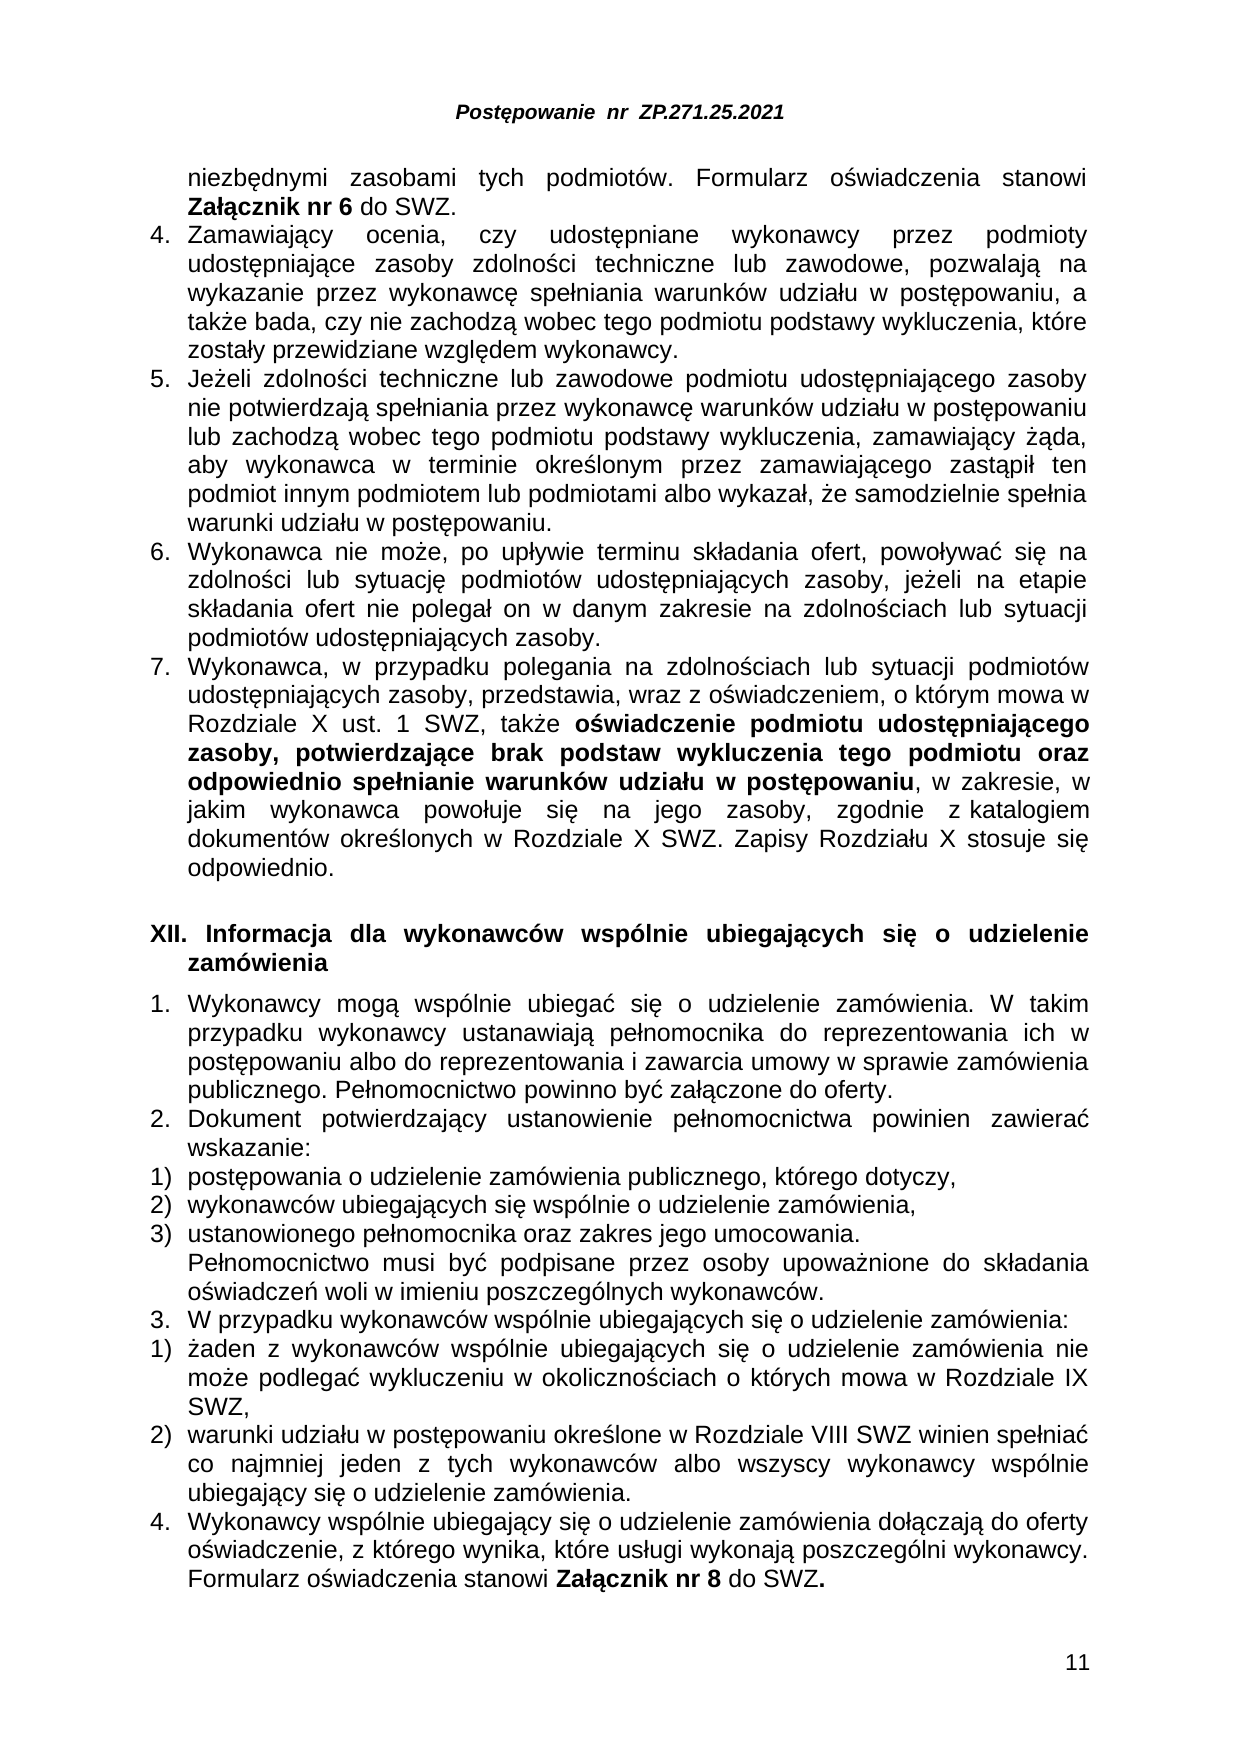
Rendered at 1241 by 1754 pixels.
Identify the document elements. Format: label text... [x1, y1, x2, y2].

list ustanowionego pełnomocnika oraz zakres jego umocowania. [150, 1219, 1090, 1248]
list Jeżeli zdolności techniczne lub zawodowe podmiotu udostępniającego zasoby nie potwierdzają spełniania przez wykonawcę warunków udziału w postępowaniu lub zachodzą wobec tego podmiotu podstawy wykluczenia, zamawiający żąda, aby wykonawca w terminie określonym przez zamawiającego zastąpił ten podmiot innym podmiotem lub podmiotami albo wykazał, że samodzielnie spełnia warunki udziału w postępowaniu. [150, 364, 1088, 537]
list W przypadku wykonawców wspólnie ubiegających się o udzielenie zamówienia: [150, 1305, 1090, 1334]
list Dokument potwierdzający ustanowienie pełnomocnictwa powinien zawierać wskazanie: [150, 1104, 1090, 1162]
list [150, 163, 1088, 220]
list żaden z wykonawców wspólnie ubiegających się o udzielenie zamówienia nie może podlegać wykluczeniu w okolicznościach o których mowa w Rozdziale IX SWZ, [150, 1334, 1090, 1420]
subtitle XII. Informacja dla wykonawców wspólnie ubiegających się o udzielenie zamówienia [150, 919, 1090, 977]
list Wykonawca nie może, po upływie terminu składania ofert, powoływać się na zdolności lub sytuację podmiotów udostępniających zasoby, jeżeli na etapie składania ofert nie polegał on w danym zakresie na zdolnościach lub sytuacji podmiotów udostępniających zasoby. [150, 537, 1088, 652]
list wykonawców ubiegających się wspólnie o udzielenie zamówienia, [150, 1190, 1090, 1219]
list Wykonawcy wspólnie ubiegający się o udzielenie zamówienia dołączają do oferty oświadczenie, z którego wynika, które usługi wykonają poszczególni wykonawcy. Formularz oświadczenia stanowi Załącznik nr 8 do SWZ. [150, 1507, 1090, 1593]
list Wykonawcy mogą wspólnie ubiegać się o udzielenie zamówienia. W takim przypadku wykonawcy ustanawiają pełnomocnika do reprezentowania ich w postępowaniu albo do reprezentowania i zawarcia umowy w sprawie zamówienia publicznego. Pełnomocnictwo powinno być załączone do oferty. [150, 989, 1090, 1104]
list Pełnomocnictwo musi być podpisane przez osoby upoważnione do składania oświadczeń woli w imieniu poszczególnych wykonawców. [187, 1248, 1090, 1305]
list Zamawiający ocenia, czy udostępniane wykonawcy przez podmioty udostępniające zasoby zdolności techniczne lub zawodowe, pozwalają na wykazanie przez wykonawcę spełniania warunków udziału w postępowaniu, a także bada, czy nie zachodzą wobec tego podmiotu podstawy wykluczenia, które zostały przewidziane względem wykonawcy. [150, 220, 1088, 364]
list warunki udziału w postępowaniu określone w Rozdziale VIII SWZ winien spełniać co najmniej jeden z tych wykonawców albo wszyscy wykonawcy wspólnie ubiegający się o udzielenie zamówienia. [150, 1420, 1090, 1507]
list Wykonawca, w przypadku polegania na zdolnościach lub sytuacji podmiotów udostępniających zasoby, przedstawia, wraz z oświadczeniem, o którym mowa w Rozdziale X ust. 1 SWZ, także oświadczenie podmiotu udostępniającego zasoby, potwierdzające brak podstaw wykluczenia tego podmiotu oraz odpowiednio spełnianie warunków udziału w postępowaniu, w zakresie, w jakim wykonawca powołuje się na jego zasoby, zgodnie z katalogiem dokumentów określonych w Rozdziale X SWZ. Zapisy Rozdziału X stosuje się odpowiednio. [150, 652, 1090, 882]
list postępowania o udzielenie zamówienia publicznego, którego dotyczy, [150, 1162, 1090, 1190]
